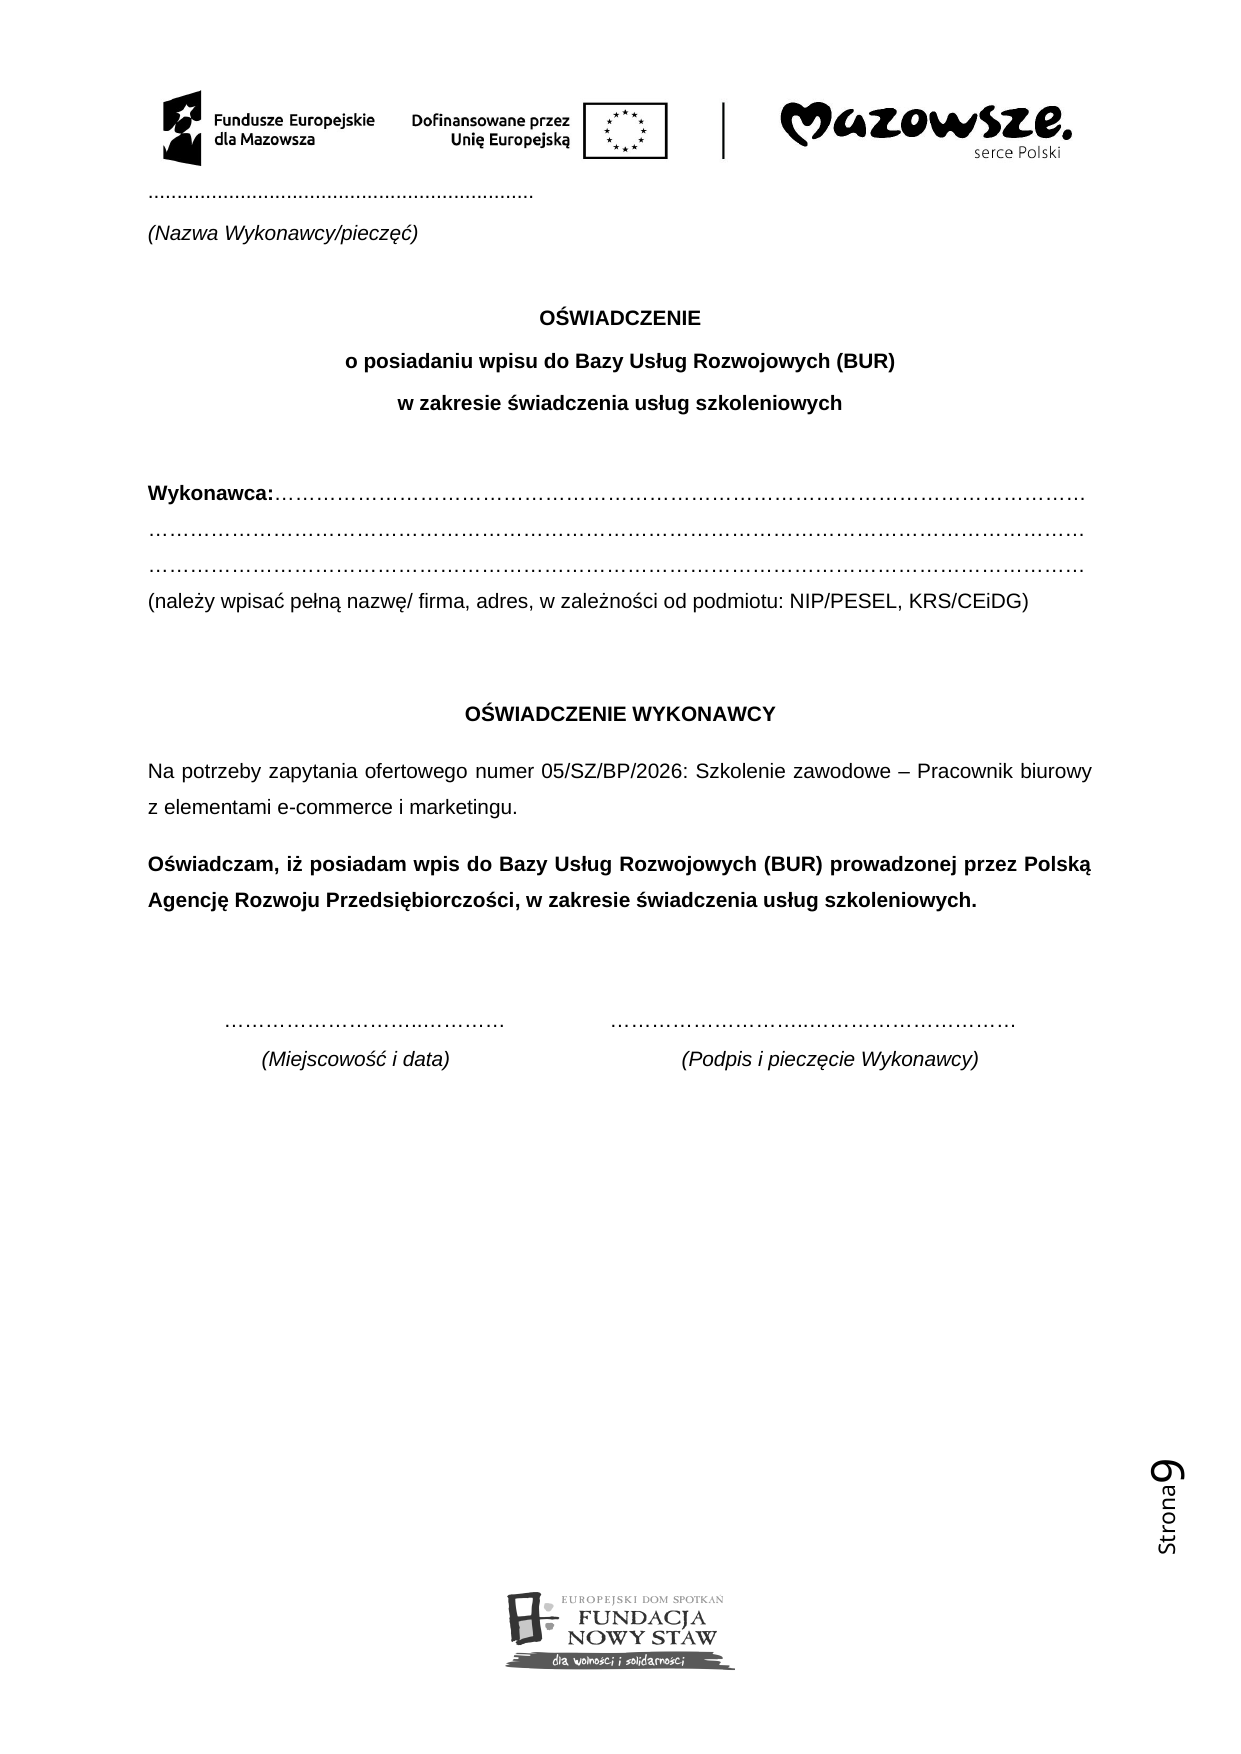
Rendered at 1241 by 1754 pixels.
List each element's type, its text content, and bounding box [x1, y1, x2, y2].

text (Nazwa Wykonawcy/pieczęć) [148, 221, 1093, 245]
text Wykonawca:……………………………………………………………………………………………………… [148, 481, 1093, 504]
text OŚWIADCZENIE WYKONAWCY [148, 702, 1093, 726]
picture [147, 73, 1093, 179]
text ................................................................... [148, 179, 1093, 203]
text Na potrzeby zapytania ofertowego numer 05/SZ/BP/2026: Szkolenie zawodowe – Pracownik biurowy z elementami e-commerce i marketingu. [148, 759, 1093, 819]
text Oświadczam, iż posiadam wpis do Bazy Usług Rozwojowych (BUR) prowadzonej przez Polską Agencję Rozwoju Przedsiębiorczości, w zakresie świadczenia usług szkoleniowych. [148, 851, 1093, 911]
text o posiadaniu wpisu do Bazy Usług Rozwojowych (BUR) [148, 349, 1093, 373]
text ………………………..………… ………………………..………………………… [148, 1008, 1093, 1032]
text OŚWIADCZENIE [148, 306, 1093, 330]
text w zakresie świadczenia usług szkoleniowych [148, 391, 1093, 415]
text (należy wpisać pełną nazwę/ firma, adres, w zależności od podmiotu: NIP/PESEL, KRS/CEiDG) [148, 588, 1093, 612]
text ……………………………………………………………………………………………………………………… [148, 552, 1093, 576]
text ……………………………………………………………………………………………………………………… [148, 517, 1093, 541]
text (Miejscowość i data) (Podpis i pieczęcie Wykonawcy) [148, 1047, 1093, 1071]
